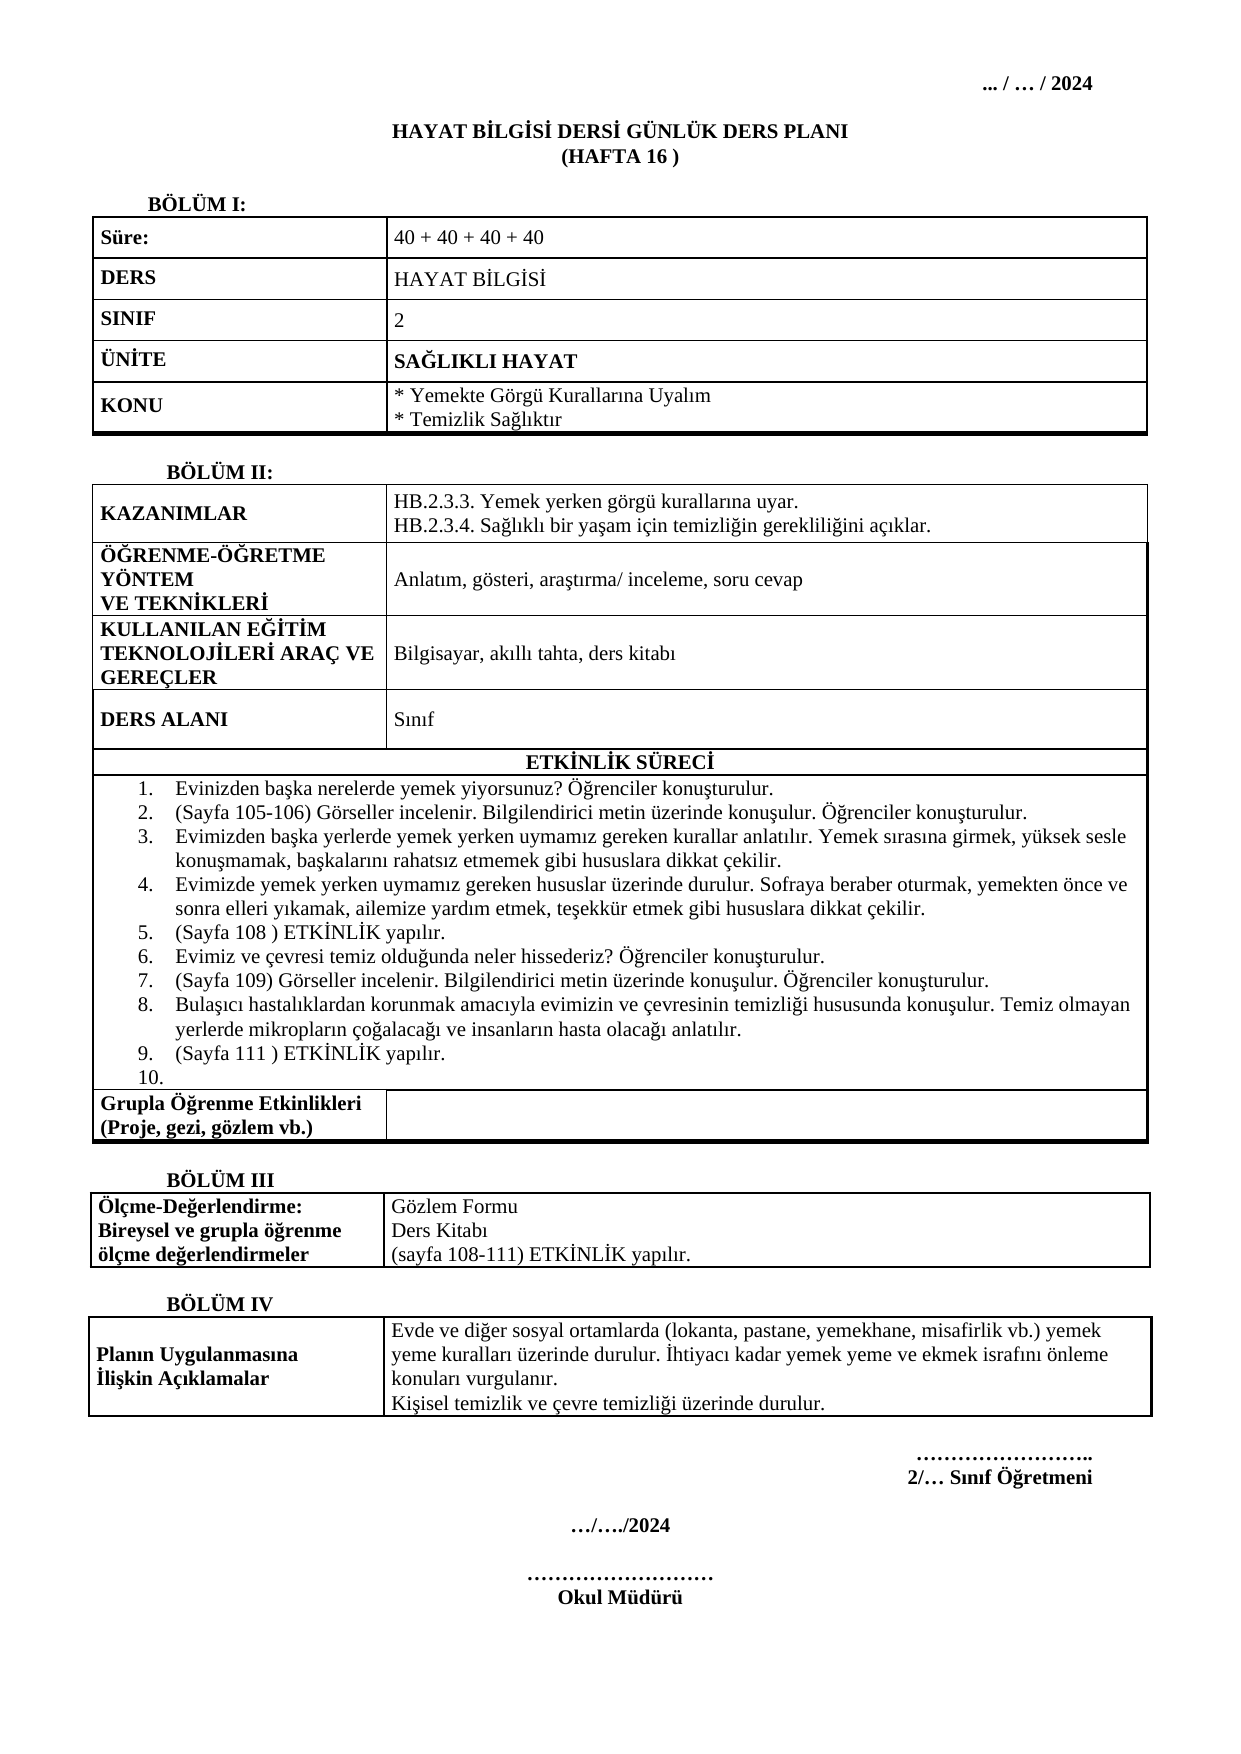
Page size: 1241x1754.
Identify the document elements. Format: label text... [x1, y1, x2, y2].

table_header Süre: [94, 218, 386, 257]
table_header Gözlem Formu Ders Kitabı (sayfa 108-111) ETKİNLİK yapılır. [385, 1194, 1149, 1266]
subtitle BÖLÜM IV [148, 1292, 1092, 1316]
table_cell DERS [94, 259, 386, 298]
text ……………………… [148, 1561, 1092, 1585]
text …………………….. [148, 1441, 1092, 1465]
table_cell SAĞLIKLI HAYAT [388, 341, 1146, 381]
table_cell 2 [388, 300, 1146, 340]
table_cell Evinizden başka nerelerde yemek yiyorsunuz? Öğrenciler konuşturulur. (Sayfa 105-106) Görseller incelenir. Bilgilendirici metin üzerinde konuşulur. Öğrenciler konuşturulur. Evimizden başka yerlerde yemek yerken uymamız gereken kurallar anlatılır. Yemek sırasına girmek, yüksek sesle konuşmamak, başkalarını rahatsız etmemek gibi hususlara dikkat çekilir. Evimizde yemek yerken uymamız gereken hususlar üzerinde durulur. Sofraya beraber oturmak, yemekten önce ve sonra elleri yıkamak, ailemize yardım etmek, teşekkür etmek gibi hususlara dikkat çekilir. (Sayfa 108 ) ETKİNLİK yapılır. Evimiz ve çevresi temiz olduğunda neler hissederiz? Öğrenciler konuşturulur. (Sayfa 109) Görseller incelenir. Bilgilendirici metin üzerinde konuşulur. Öğrenciler konuşturulur. Bulaşıcı hastalıklardan korunmak amacıyla evimizin ve çevresinin temizliği hususunda konuşulur. Temiz olmayan yerlerde mikropların çoğalacağı ve insanların hasta olacağı anlatılır. (Sayfa 111 ) ETKİNLİK yapılır. [94, 776, 1146, 1089]
table_cell Bilgisayar, akıllı tahta, ders kitabı [387, 616, 1146, 689]
table_header Ölçme-Değerlendirme: Bireysel ve grupla öğrenme ölçme değerlendirmeler [92, 1194, 383, 1266]
table_cell ÖĞRENME-ÖĞRETME YÖNTEM VE TEKNİKLERİ [93, 543, 386, 615]
text …/…./2024 [148, 1513, 1092, 1537]
text BÖLÜM I: [148, 192, 1092, 216]
text HAYAT BİLGİSİ DERSİ GÜNLÜK DERS PLANI [148, 119, 1092, 143]
table_cell ÜNİTE [94, 341, 386, 381]
table_cell SINIF [94, 300, 386, 340]
table_cell KULLANILAN EĞİTİM TEKNOLOJİLERİ ARAÇ VE GEREÇLER [93, 616, 386, 689]
table_cell Sınıf [387, 690, 1146, 748]
table_header Planın Uygulanmasına İlişkin Açıklamalar [90, 1318, 383, 1414]
text BÖLÜM II: [148, 459, 1092, 484]
table_header KAZANIMLAR [93, 485, 386, 542]
text Okul Müdürü [148, 1585, 1092, 1609]
table_cell * Yemekte Görgü Kurallarına Uyalım * Temizlik Sağlıktır [388, 383, 1146, 431]
table_cell HAYAT BİLGİSİ [388, 259, 1146, 298]
table_cell Grupla Öğrenme Etkinlikleri (Proje, gezi, gözlem vb.) [94, 1090, 386, 1139]
table_header 40 + 40 + 40 + 40 [388, 218, 1146, 257]
table_cell [387, 1091, 1146, 1139]
table_cell ETKİNLİK SÜRECİ [94, 750, 1146, 774]
table_header Evde ve diğer sosyal ortamlarda (lokanta, pastane, yemekhane, misafirlik vb.) yemek yeme kuralları üzerinde durulur. İhtiyacı kadar yemek yeme ve ekmek israfını önleme konuları vurgulanır. Kişisel temizlik ve çevre temizliği üzerinde durulur. [385, 1318, 1150, 1414]
table_cell KONU [94, 383, 386, 431]
table_cell Anlatım, gösteri, araştırma/ inceleme, soru cevap [387, 543, 1146, 615]
text (HAFTA 16 ) [148, 143, 1092, 168]
text 2/… Sınıf Öğretmeni [148, 1465, 1092, 1489]
subtitle BÖLÜM III [148, 1168, 1092, 1192]
text ... / … / 2024 [148, 71, 1092, 95]
table_header HB.2.3.3. Yemek yerken görgü kurallarına uyar. HB.2.3.4. Sağlıklı bir yaşam için temizliğin gerekliliğini açıklar. [387, 485, 1147, 542]
table_cell DERS ALANI [94, 690, 386, 748]
